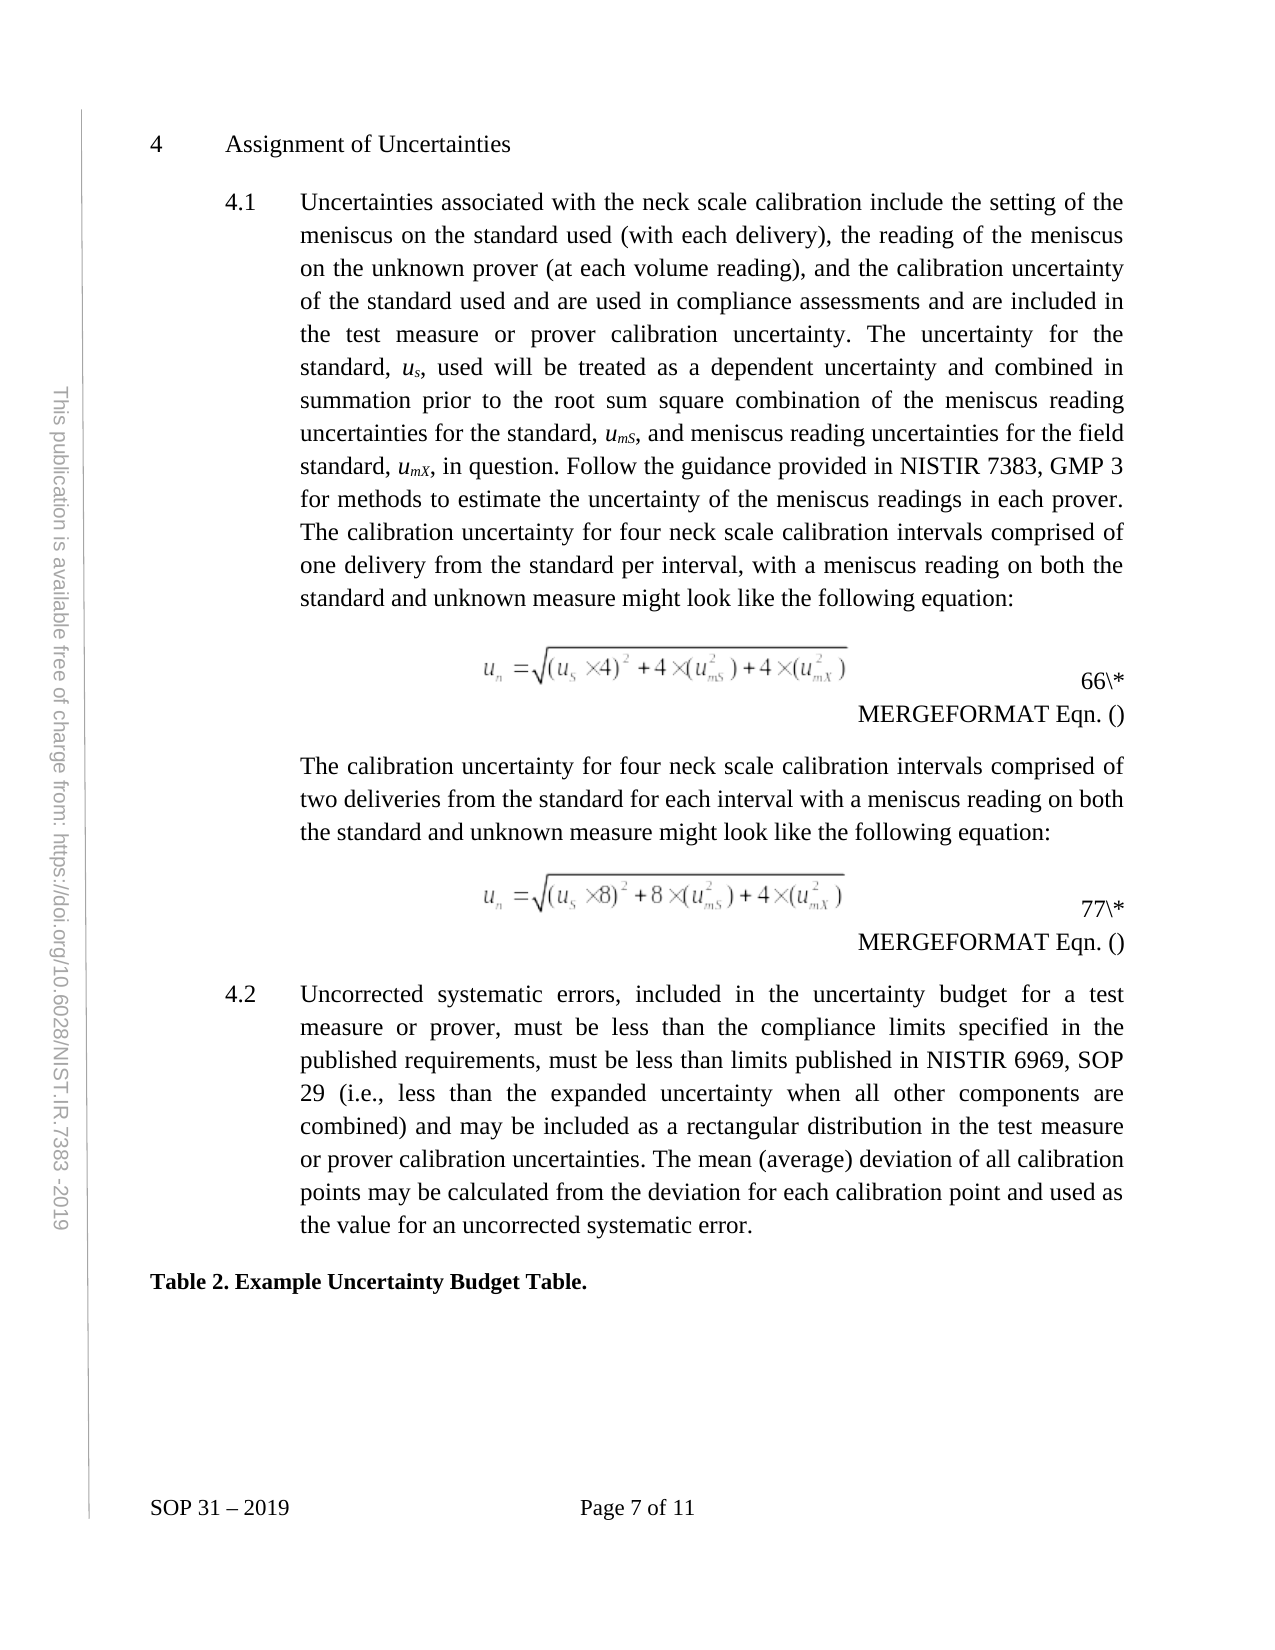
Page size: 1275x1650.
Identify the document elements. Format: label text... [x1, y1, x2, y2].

subtitle Uncertainties associated with the neck scale calibration include the setting of the meniscus on the standard used (with each delivery), the reading of the meniscus on the unknown prover (at each volume reading), and the calibration uncertainty of the standard used and are used in compliance assessments and are included in the test measure or prover calibration uncertainty. The uncertainty for the standard, us, used will be treated as a dependent uncertainty and combined in summation prior to the root sum square combination of the meniscus reading uncertainties for the standard, umS, and meniscus reading uncertainties for the field standard, umX, in question. Follow the guidance provided in NISTIR 7383, GMP 3 for methods to estimate the uncertainty of the meniscus readings in each prover. The calibration uncertainty for four neck scale calibration intervals comprised of one delivery from the standard per interval, with a meniscus reading on both the standard and unknown measure might look like the following equation: [225, 187, 1125, 612]
subtitle Uncorrected systematic errors, included in the uncertainty budget for a test measure or prover, must be less than the compliance limits specified in the published requirements, must be less than limits published in NISTIR 6969, SOP 29 (i.e., less than the expanded uncertainty when all other components are combined) and may be included as a rectangular distribution in the test measure or prover calibration uncertainties. The mean (average) deviation of all calibration points may be calculated from the deviation for each calibration point and used as the value for an uncorrected systematic error. [225, 979, 1125, 1239]
text Table 2. Example Uncertainty Budget Table. [150, 1268, 1125, 1294]
subtitle Assignment of Uncertainties [150, 129, 1125, 158]
text The calibration uncertainty for four neck scale calibration intervals comprised of two deliveries from the standard for each interval with a meniscus reading on both the standard and unknown measure might look like the following equation: [300, 751, 1125, 846]
